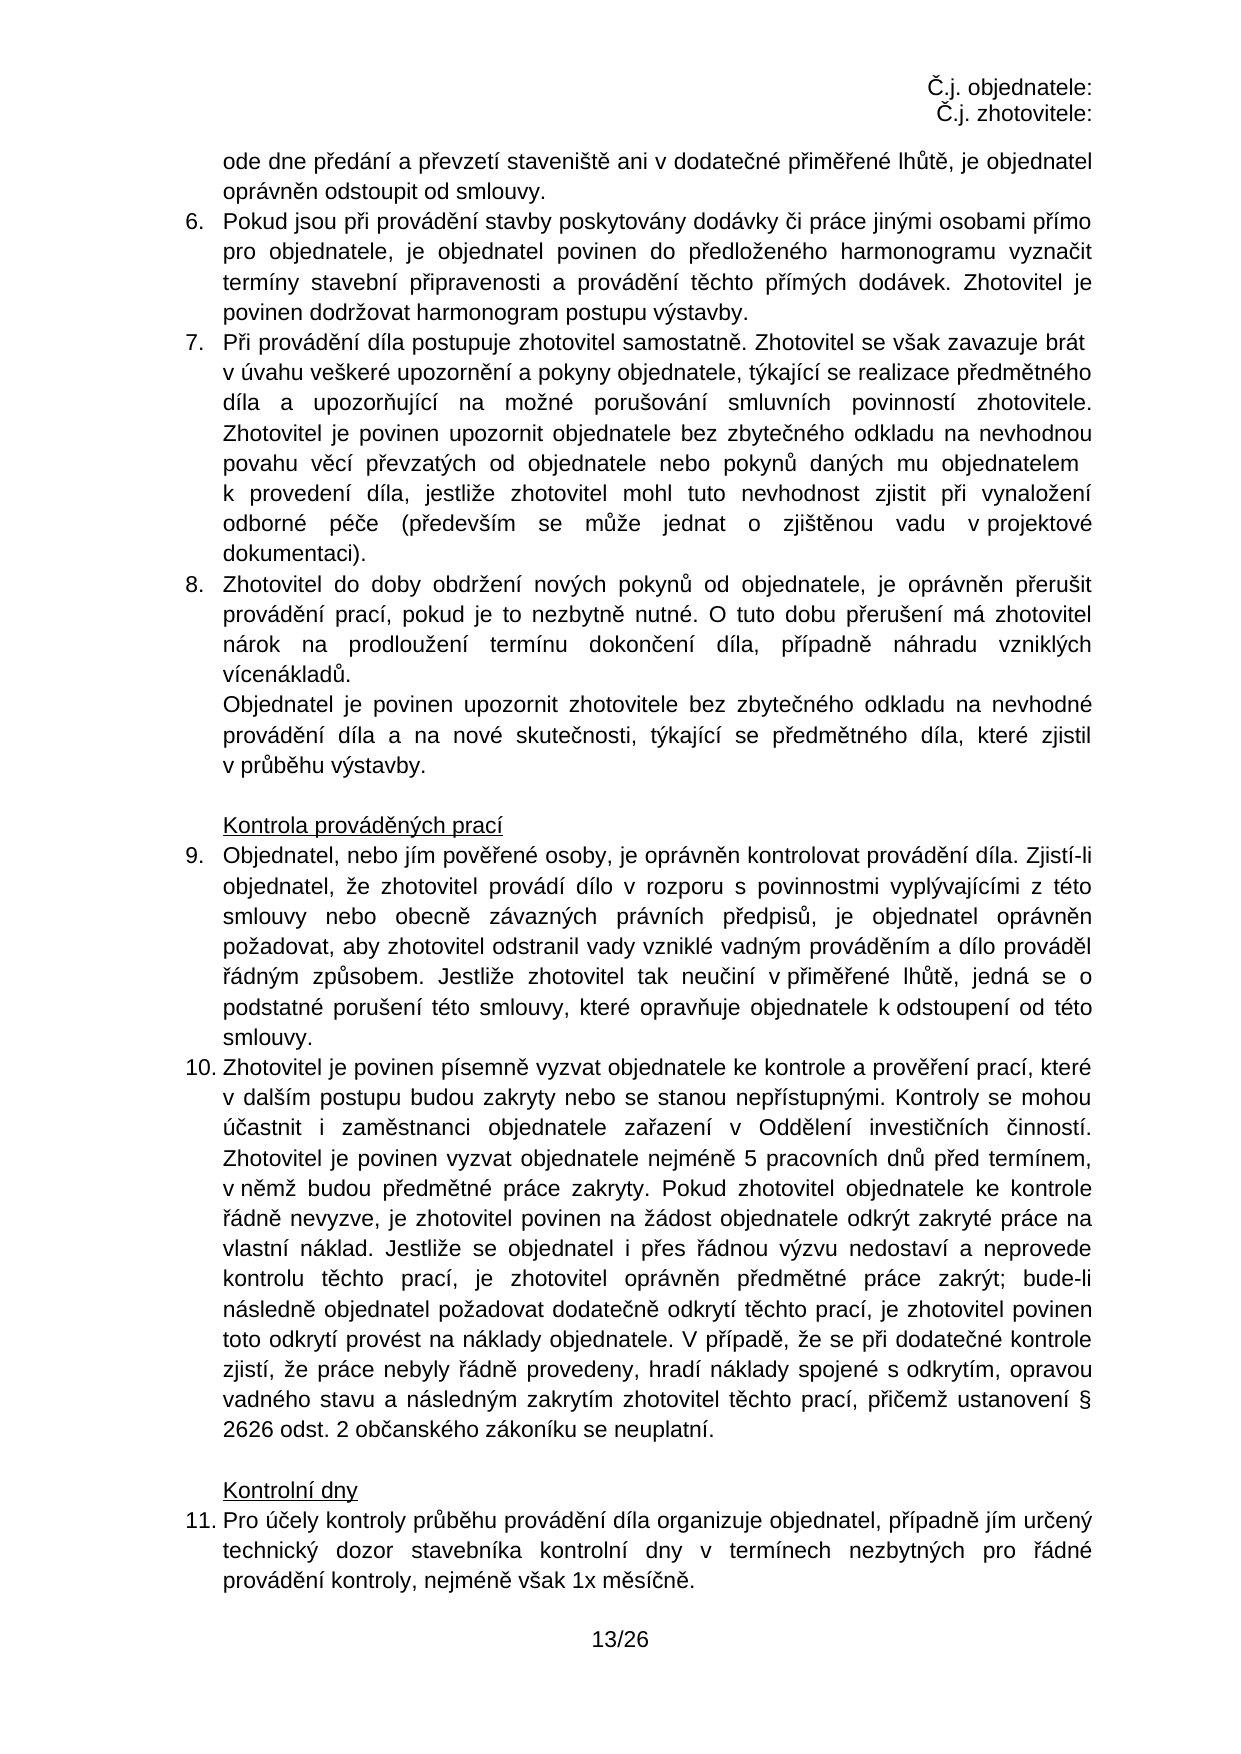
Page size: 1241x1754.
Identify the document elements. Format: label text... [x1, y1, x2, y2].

list Zhotovitel je povinen písemně vyzvat objednatele ke kontrole a prověření prací, které v dalším postupu budou zakryty nebo se stanou nepřístupnými. Kontroly se mohou účastnit i zaměstnanci objednatele zařazení v Oddělení investičních činností. Zhotovitel je povinen vyzvat objednatele nejméně 5 pracovních dnů před termínem, v němž budou předmětné práce zakryty. Pokud zhotovitel objednatele ke kontrole řádně nevyzve, je zhotovitel povinen na žádost objednatele odkrýt zakryté práce na vlastní náklad. Jestliže se objednatel i přes řádnou výzvu nedostaví a neprovede kontrolu těchto prací, je zhotovitel oprávněn předmětné práce zakrýt; bude-li následně objednatel požadovat dodatečně odkrytí těchto prací, je zhotovitel povinen toto odkrytí provést na náklady objednatele. V případě, že se při dodatečné kontrole zjistí, že práce nebyly řádně provedeny, hradí náklady spojené s odkrytím, opravou vadného stavu a následným zakrytím zhotovitel těchto prací, přičemž ustanovení § 2626 odst. 2 občanského zákoníku se neuplatní. [185, 1054, 1093, 1443]
list Pro účely kontroly průběhu provádění díla organizuje objednatel, případně jím určený technický dozor stavebníka kontrolní dny v termínech nezbytných pro řádné provádění kontroly, nejméně však 1x měsíčně. [185, 1507, 1093, 1594]
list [185, 148, 1093, 204]
list Objednatel, nebo jím pověřené osoby, je oprávněn kontrolovat provádění díla. Zjistí-li objednatel, že zhotovitel provádí dílo v rozporu s povinnostmi vyplývajícími z této smlouvy nebo obecně závazných právních předpisů, je objednatel oprávněn požadovat, aby zhotovitel odstranil vady vzniklé vadným prováděním a dílo prováděl řádným způsobem. Jestliže zhotovitel tak neučiní v přiměřené lhůtě, jedná se o podstatné porušení této smlouvy, které opravňuje objednatele k odstoupení od této smlouvy. [185, 842, 1093, 1050]
list Při provádění díla postupuje zhotovitel samostatně. Zhotovitel se však zavazuje brát v úvahu veškeré upozornění a pokyny objednatele, týkající se realizace předmětného díla a upozorňující na možné porušování smluvních povinností zhotovitele. Zhotovitel je povinen upozornit objednatele bez zbytečného odkladu na nevhodnou povahu věcí převzatých od objednatele nebo pokynů daných mu objednatelem k provedení díla, jestliže zhotovitel mohl tuto nevhodnost zjistit při vynaložení odborné péče (především se může jednat o zjištěnou vadu v projektové dokumentaci). [185, 329, 1093, 567]
list Pokud jsou při provádění stavby poskytovány dodávky či práce jinými osobami přímo pro objednatele, je objednatel povinen do předloženého harmonogramu vyznačit termíny stavební připravenosti a provádění těchto přímých dodávek. Zhotovitel je povinen dodržovat harmonogram postupu výstavby. [185, 208, 1093, 325]
list Kontrola prováděných prací [223, 782, 1093, 838]
list Kontrolní dny [223, 1477, 1093, 1503]
list Zhotovitel do doby obdržení nových pokynů od objednatele, je oprávněn přerušit provádění prací, pokud je to nezbytně nutné. O tuto dobu přerušení má zhotovitel nárok na prodloužení termínu dokončení díla, případně náhradu vzniklých vícenákladů. Objednatel je povinen upozornit zhotovitele bez zbytečného odkladu na nevhodné provádění díla a na nové skutečnosti, týkající se předmětného díla, které zjistil v průběhu výstavby. [185, 571, 1093, 778]
